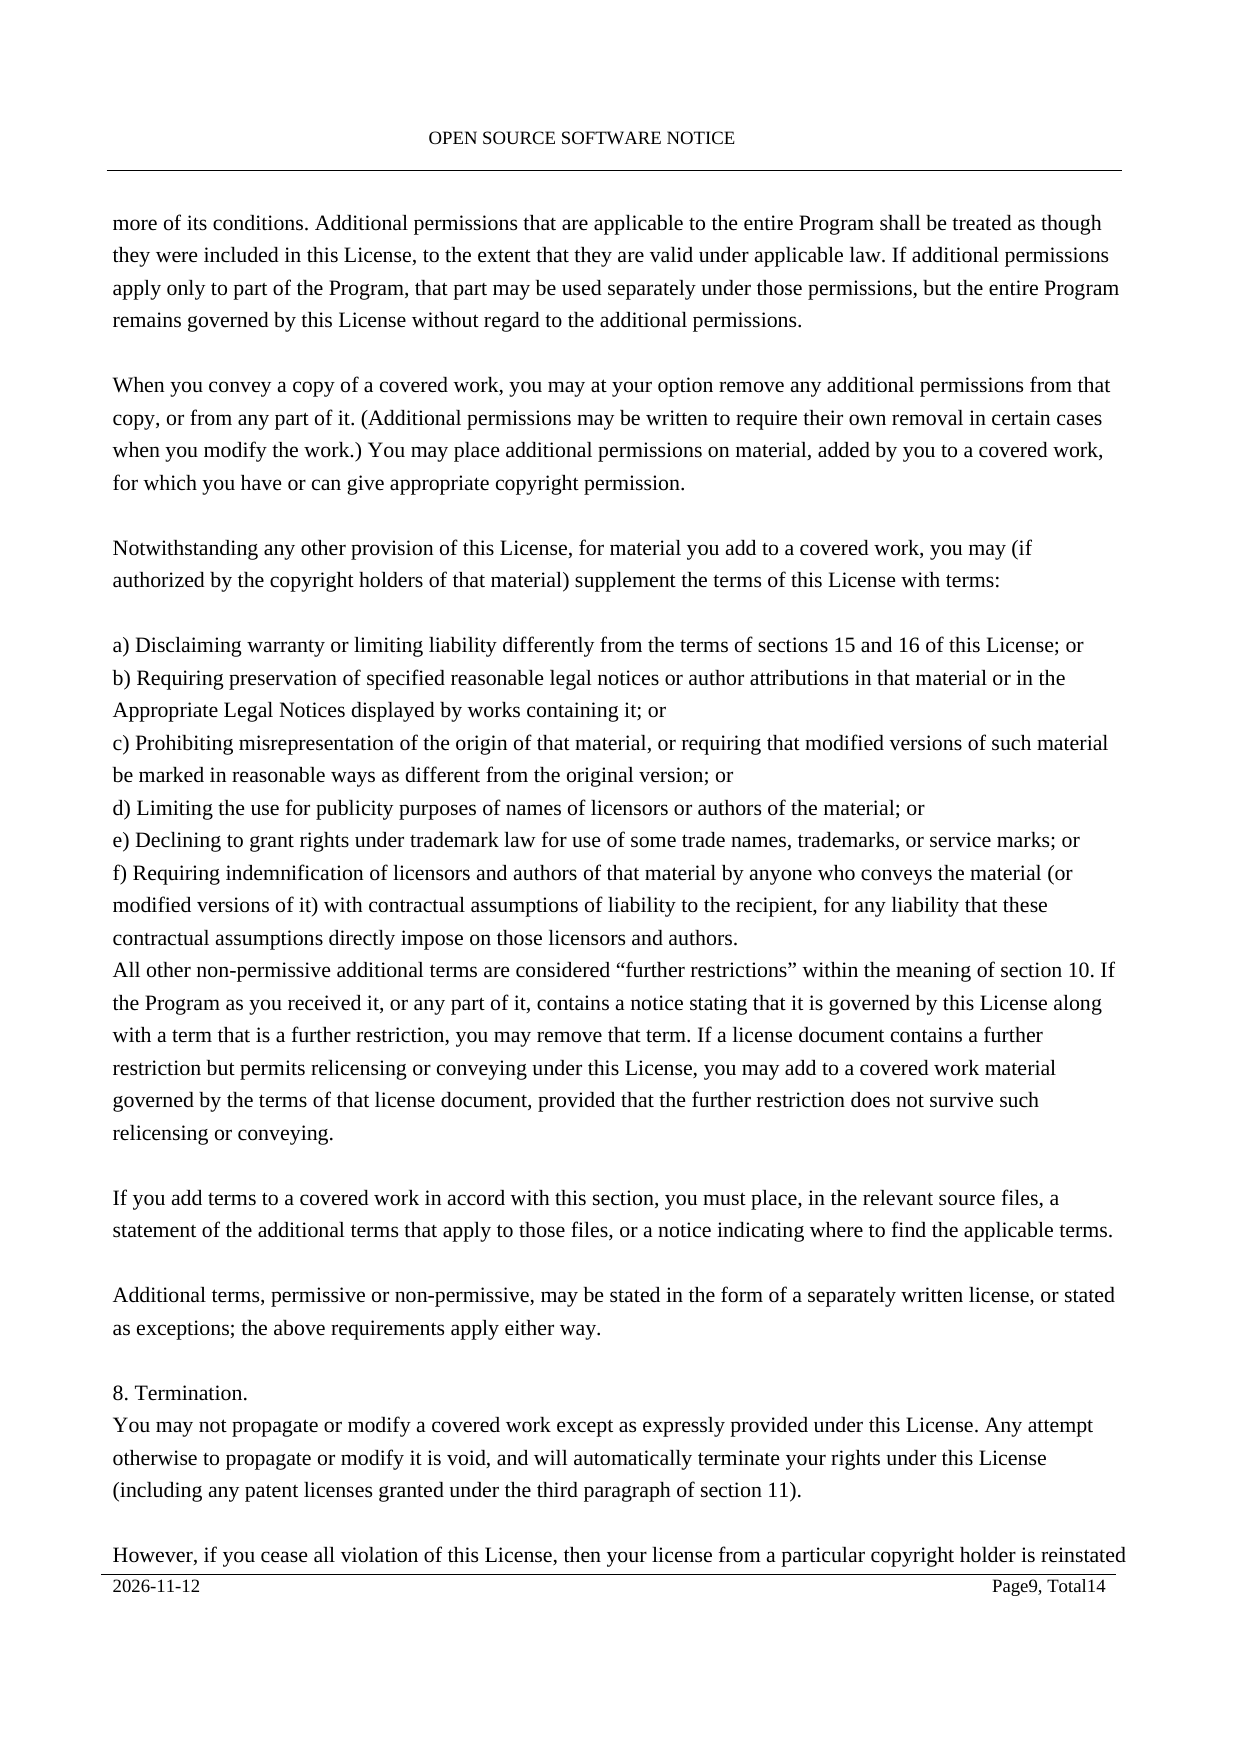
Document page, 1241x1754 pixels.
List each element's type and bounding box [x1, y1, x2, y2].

text [112, 206, 1128, 1571]
